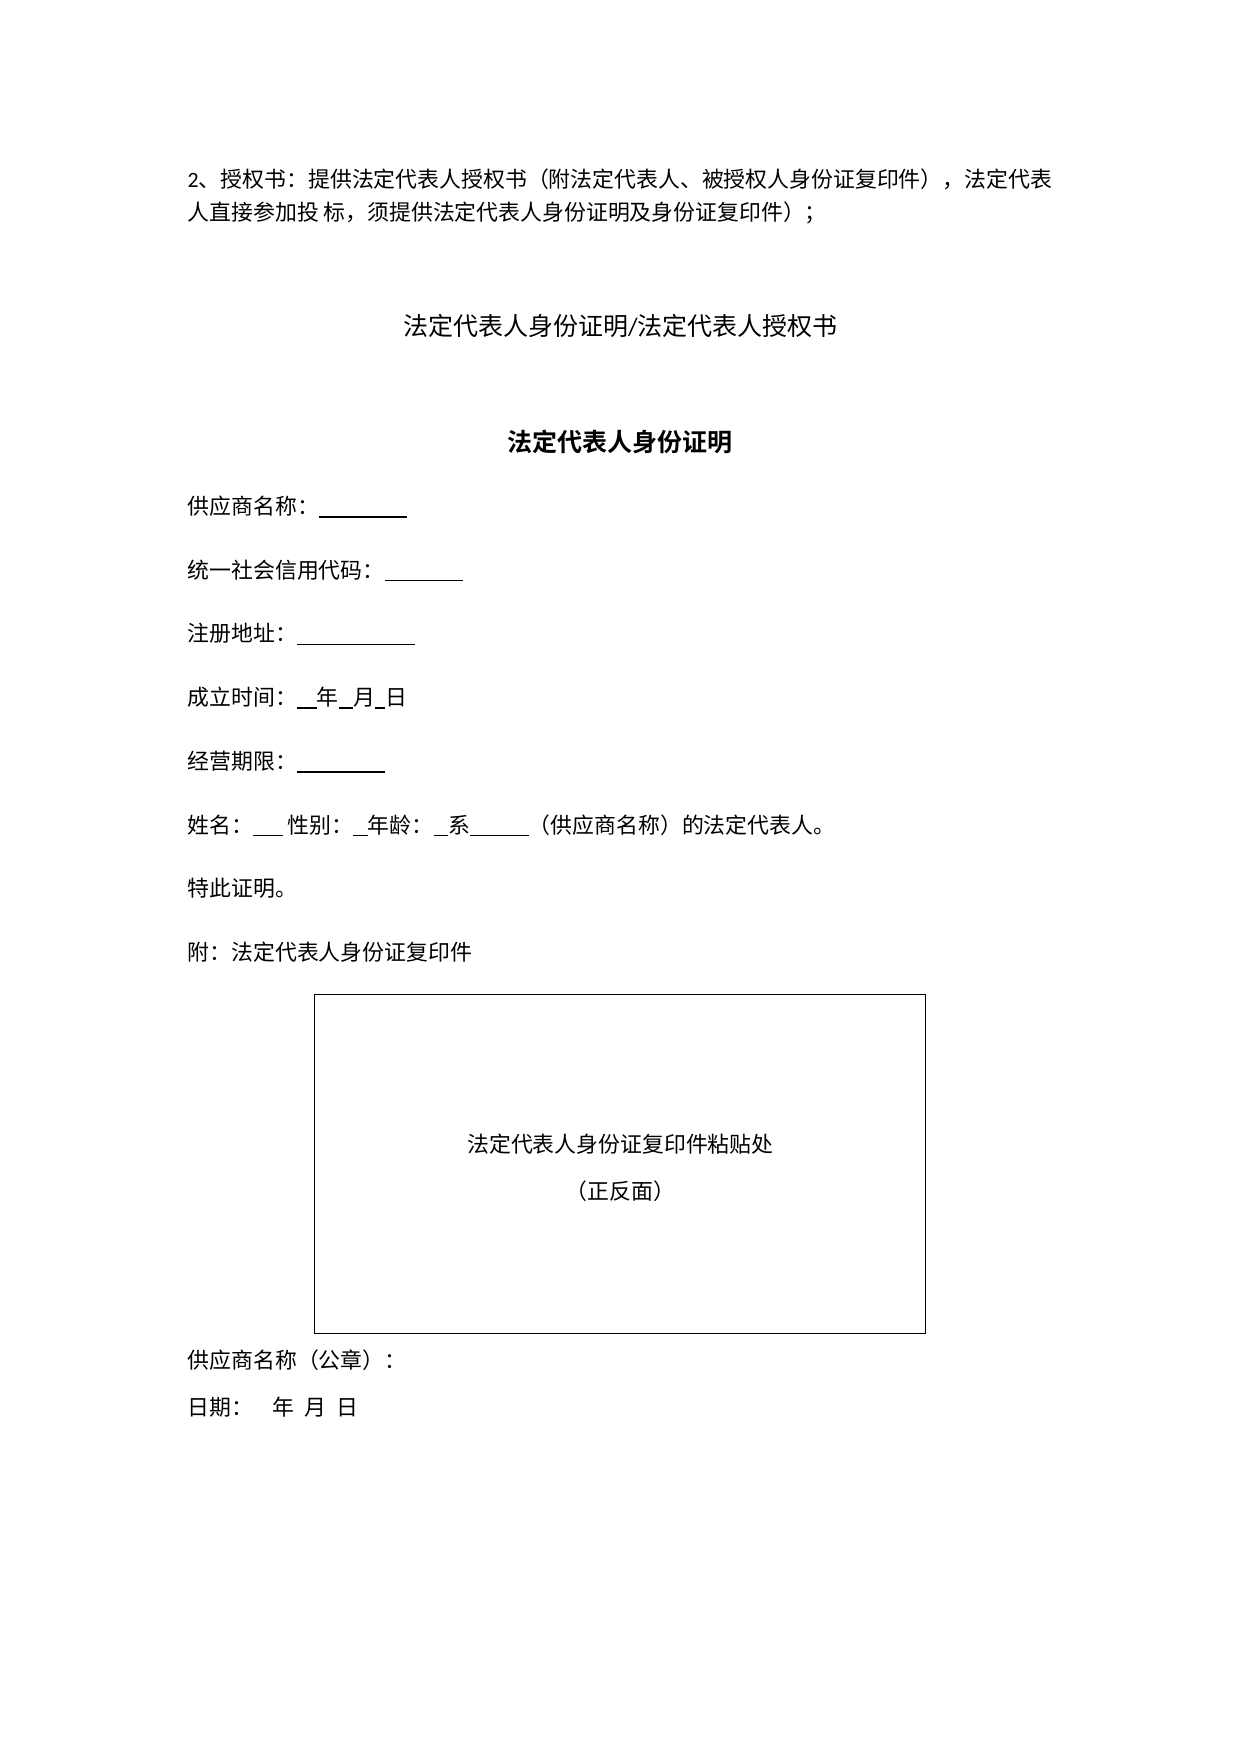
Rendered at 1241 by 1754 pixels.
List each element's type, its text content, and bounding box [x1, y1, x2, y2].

text 日期： 年 月 日 [187, 1390, 1009, 1422]
text 法定代表人身份证明/法定代表人授权书 [187, 292, 1053, 357]
text 统一社会信用代码： [187, 553, 1053, 584]
text 成立时间： 年 月 日 [187, 680, 1053, 712]
text 特此证明。 [187, 871, 1053, 903]
text 供应商名称： [187, 489, 1053, 521]
table_header 法定代表人身份证复印件粘贴处 （正反面） [315, 995, 925, 1332]
text 附：法定代表人身份证复印件 [187, 935, 1053, 967]
text 供应商名称（公章）： [187, 1343, 1009, 1374]
text 法定代表人身份证明 [187, 408, 1053, 473]
text 经营期限： [187, 744, 1053, 776]
text 2、授权书：提供法定代表人授权书（附法定代表人、被授权人身份证复印件），法定代表人直接参加投 标，须提供法定代表人身份证明及身份证复印件）； [187, 162, 1053, 227]
text 姓名： 性别： 年龄： 系 （供应商名称）的法定代表人。 [187, 808, 1053, 839]
text 注册地址： [187, 616, 1053, 648]
